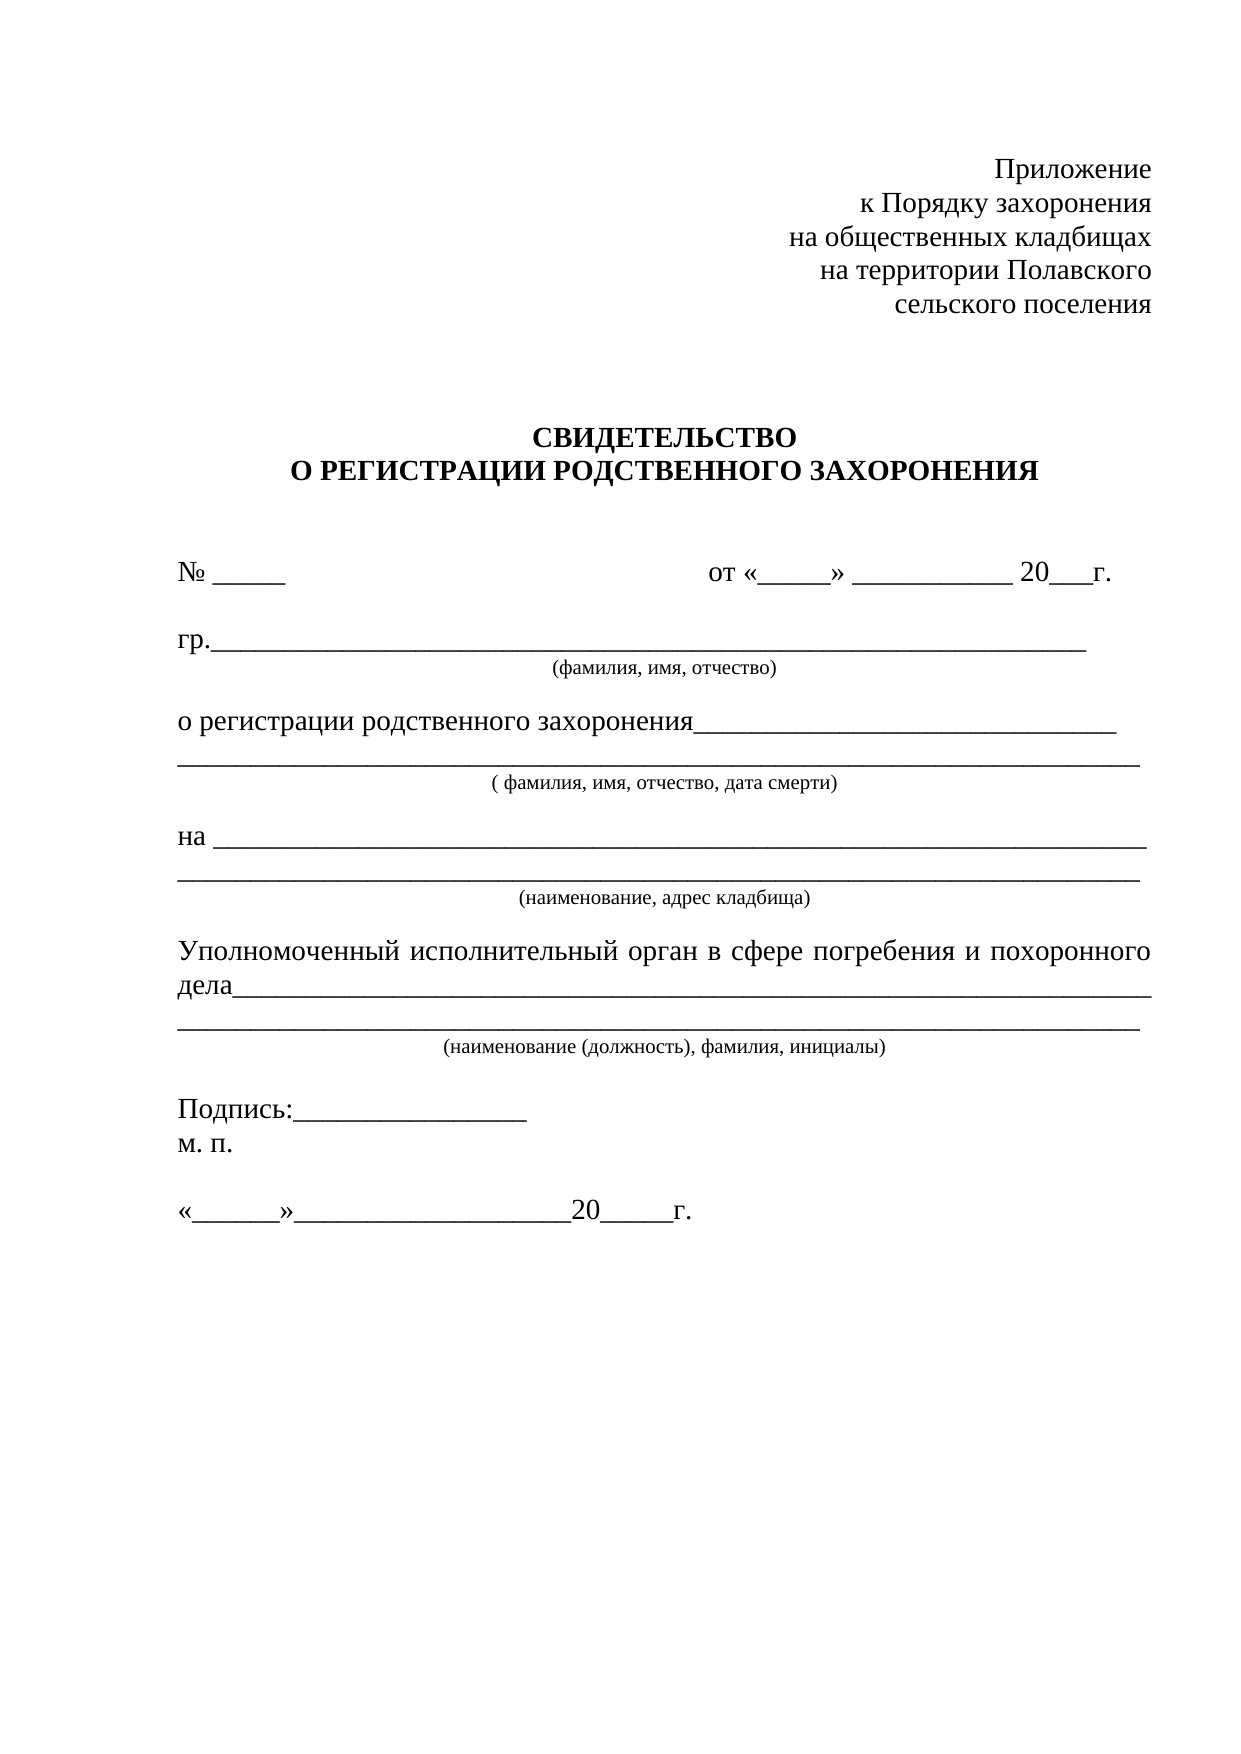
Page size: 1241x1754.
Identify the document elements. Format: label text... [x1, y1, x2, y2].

text О РЕГИСТРАЦИИ РОДСТВЕННОГО ЗАХОРОНЕНИЯ [177, 453, 1152, 487]
text гр.____________________________________________________________ [177, 621, 1152, 655]
text № _____ от «_____» ___________ 20___г. [177, 554, 1152, 588]
text Подпись:________________ [177, 1092, 1152, 1125]
text на общественных кладбищах [177, 219, 1152, 252]
text сельского поселения [177, 286, 1152, 319]
text (наименование (должность), фамилия, инициалы) [177, 1034, 1152, 1058]
text __________________________________________________________________ [177, 852, 1152, 885]
text к Порядку захоронения [177, 185, 1152, 219]
text на ________________________________________________________________ [177, 818, 1152, 852]
text ( фамилия, имя, отчество, дата смерти) [177, 770, 1152, 794]
text (фамилия, имя, отчество) [177, 655, 1152, 679]
text __________________________________________________________________ [177, 736, 1152, 770]
text на территории Полавского [177, 252, 1152, 286]
text СВИДЕТЕЛЬСТВО [177, 420, 1152, 453]
text Уполномоченный исполнительный орган в сфере погребения и похоронного дела_________________________________________________________________________________________________________________________________ [177, 933, 1152, 1034]
text о регистрации родственного захоронения_____________________________ [177, 703, 1152, 736]
text (наименование, адрес кладбища) [177, 885, 1152, 909]
text Приложение [177, 152, 1152, 185]
text м. п. [177, 1125, 1152, 1159]
text «______»___________________20_____г. [177, 1192, 1152, 1226]
